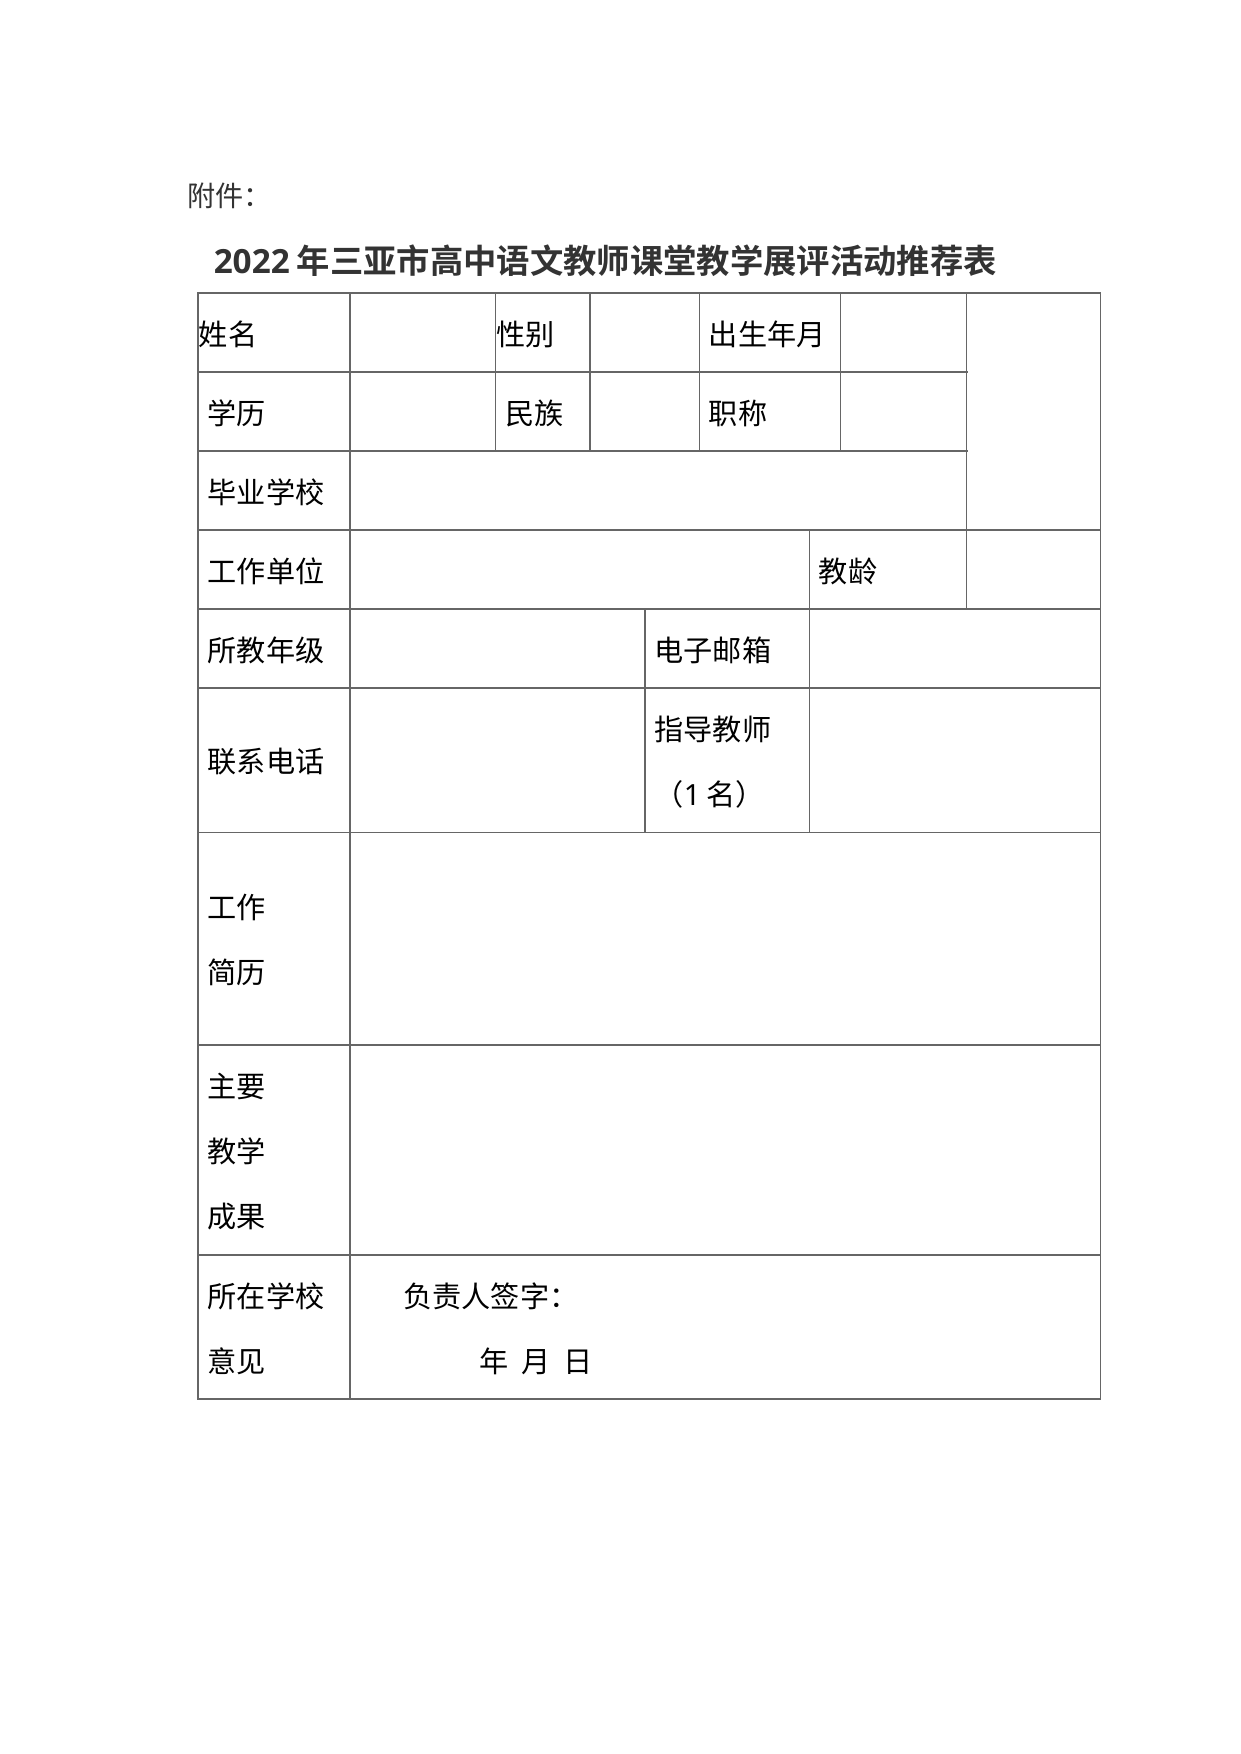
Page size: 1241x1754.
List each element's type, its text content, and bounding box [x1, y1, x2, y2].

table_cell 毕业学校 [199, 452, 349, 529]
table_cell 教龄 [810, 531, 966, 608]
table_cell [351, 689, 644, 831]
table_cell [810, 689, 1100, 831]
table_cell 工作 简历 [199, 833, 349, 1044]
table_header [591, 294, 699, 371]
table_cell [351, 373, 495, 450]
table_cell [351, 531, 809, 608]
table_cell 主要 教学 成果 [199, 1046, 349, 1254]
table_cell [841, 373, 966, 450]
table_cell 工作单位 [199, 531, 349, 608]
table_header 姓名 [199, 294, 349, 371]
table_header 出生年月 [700, 294, 840, 371]
table_cell 职称 [700, 373, 840, 450]
table_header [967, 294, 1100, 529]
table_cell [810, 610, 1100, 687]
table_cell [351, 452, 966, 529]
table_cell [351, 833, 1100, 1044]
table_cell [351, 1046, 1100, 1254]
table_cell [591, 373, 699, 450]
table_header [351, 294, 495, 371]
table_cell 民族 [496, 373, 589, 450]
text 附件： [187, 162, 1053, 227]
table_cell 所教年级 [199, 610, 349, 687]
table_cell 指导教师（1名） [646, 689, 809, 831]
table_cell [967, 531, 1100, 608]
table_cell 电子邮箱 [646, 610, 809, 687]
table_header 性别 [496, 294, 589, 371]
table_cell 所在学校 意见 [199, 1256, 349, 1398]
table_cell [351, 610, 644, 687]
table_cell 学历 [199, 373, 349, 450]
table_cell 联系电话 [199, 689, 349, 831]
text 2022年三亚市高中语文教师课堂教学展评活动推荐表 [187, 227, 1053, 292]
table_cell 负责人签字： 年 月 日 [351, 1256, 1100, 1398]
table_header [841, 294, 966, 371]
